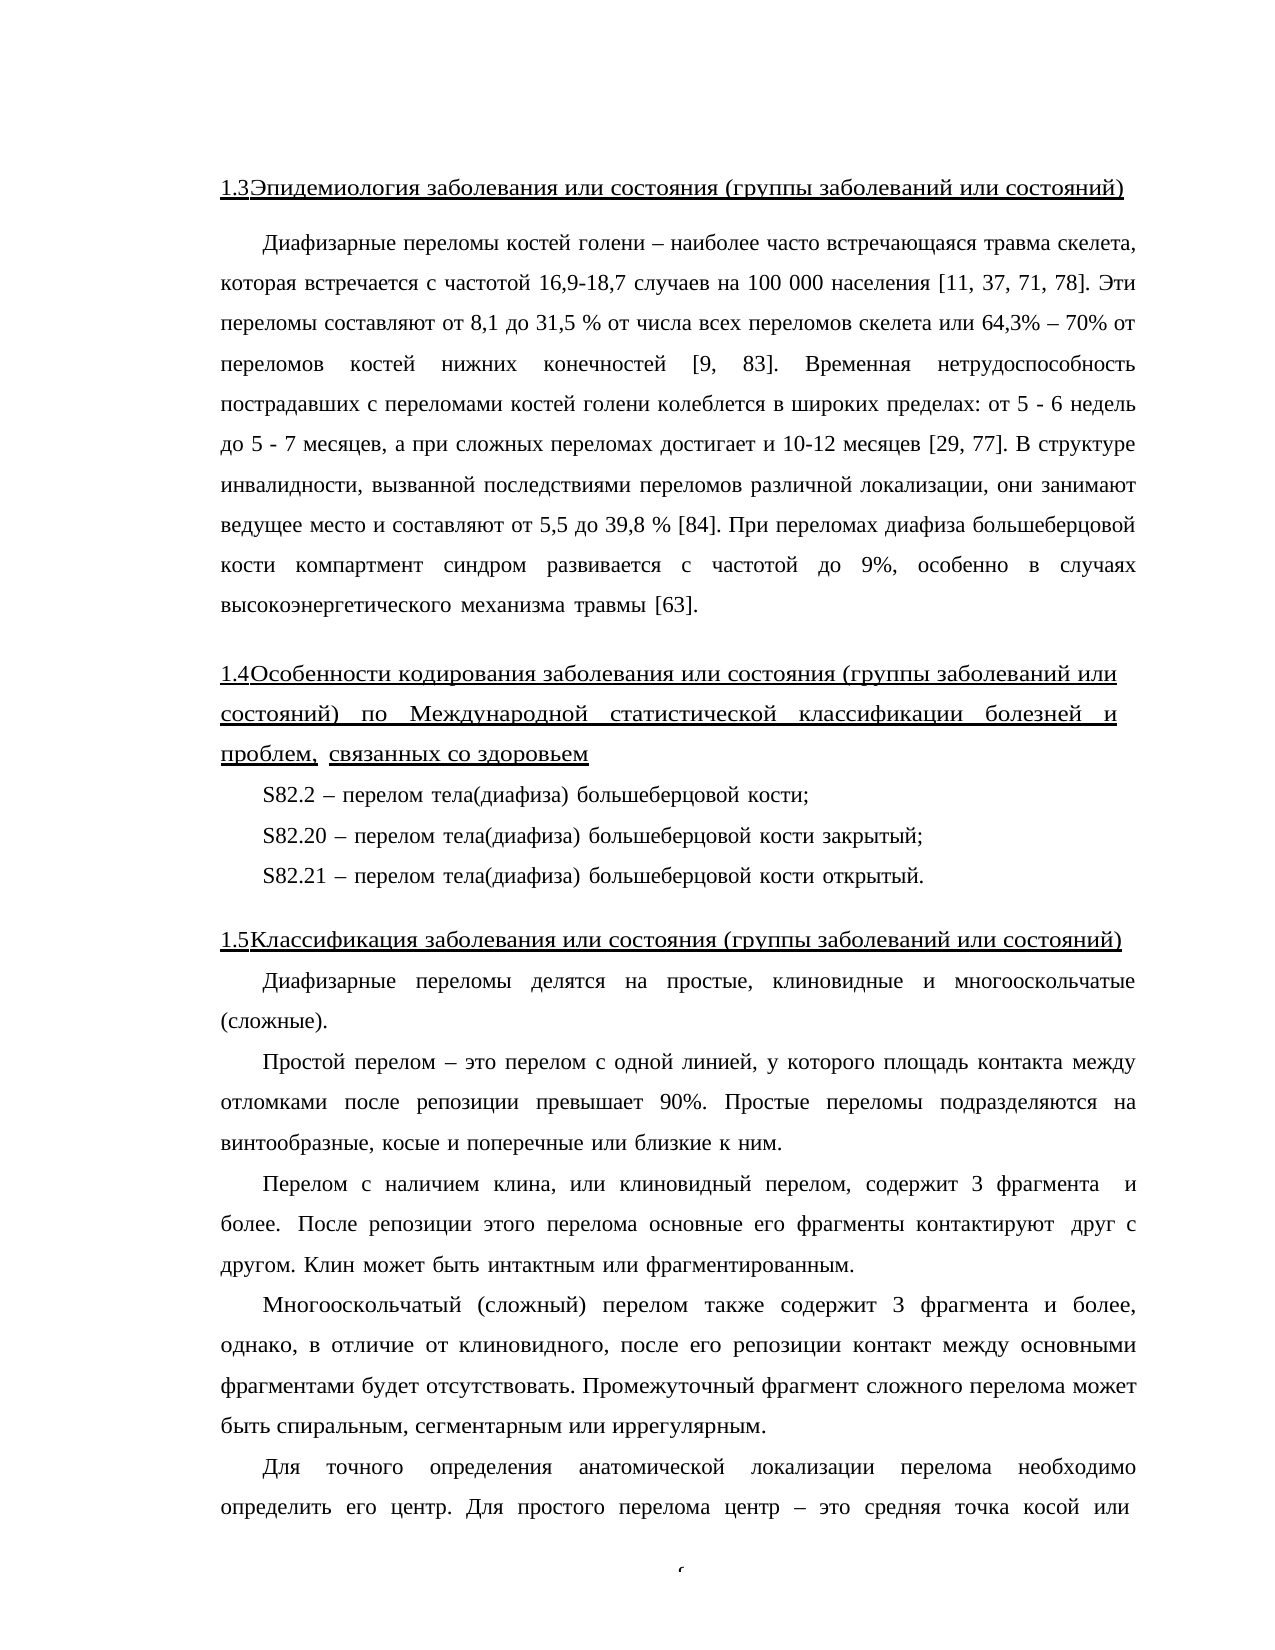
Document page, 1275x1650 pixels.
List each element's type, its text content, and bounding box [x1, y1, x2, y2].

list Особенности кодирования заболевания или состояния (группы заболеваний или состояний) по Международной статистической классификации болезней и проблем, связанных со здоровьем [220, 660, 1117, 723]
text Для точного определения анатомической локализации перелома необходимо определить его центр. Для простого перелома центр – это средняя точка косой или [220, 1453, 1136, 1520]
list Эпидемиология заболевания или состояния (группы заболеваний или состояний) [220, 174, 1148, 201]
text S82.20 – перелом тела(диафиза) большеберцовой кости закрытый; [262, 822, 1148, 848]
text S82.21 – перелом тела(диафиза) большеберцовой кости открытый. [262, 862, 1148, 889]
text Перелом с наличием клина, или клиновидный перелом, содержит 3 фрагмента и более. После репозиции этого перелома основные его фрагменты контактируют друг с другом. Клин может быть интактным или фрагментированным. [220, 1169, 1137, 1277]
text Простой перелом – это перелом с одной линией, у которого площадь контакта между отломками после репозиции превышает 90%. Простые переломы подразделяются на винтообразные, косые и поперечные или близкие к ним. [220, 1048, 1136, 1155]
text S82.2 – перелом тела(диафиза) большеберцовой кости; [262, 782, 1148, 808]
list Особенности кодирования заболевания или состояния (группы заболеваний или состояний) по Международной статистической классификации болезней и проблем, связанных со здоровьем [220, 726, 1117, 767]
text Многооскольчатый (сложный) перелом также содержит 3 фрагмента и более, однако, в отличие от клиновидного, после его репозиции контакт между основными фрагментами будет отсутствовать. Промежуточный фрагмент сложного перелома может быть спиральным, сегментарным или иррегулярным. [220, 1291, 1137, 1438]
list Классификация заболевания или состояния (группы заболеваний или состояний) [220, 926, 1148, 953]
text Диафизарные переломы делятся на простые, клиновидные и многооскольчатые (сложные). [220, 967, 1136, 1034]
text Диафизарные переломы костей голени – наиболее часто встречающаяся травма скелета, которая встречается с частотой 16,9-18,7 случаев на 100 000 населения [11, 37, 71, 78]. Эти переломы составляют от 8,1 до 31,5 % от числа всех переломов скелета или 64,3% – 70% от переломов костей нижних конечностей [9, 83]. Временная нетрудоспособность пострадавших с переломами костей голени колеблется в широких пределах: от 5 - 6 недель до 5 - 7 месяцев, а при сложных переломах достигает и 10-12 месяцев [29, 77]. В структуре инвалидности, вызванной последствиями переломов различной локализации, они занимают ведущее место и составляют от 5,5 до 39,8 % [84]. При переломах диафиза большеберцовой кости компартмент синдром развивается с частотой до 9%, особенно в случаях высокоэнергетического механизма травмы [63]. [220, 229, 1136, 618]
